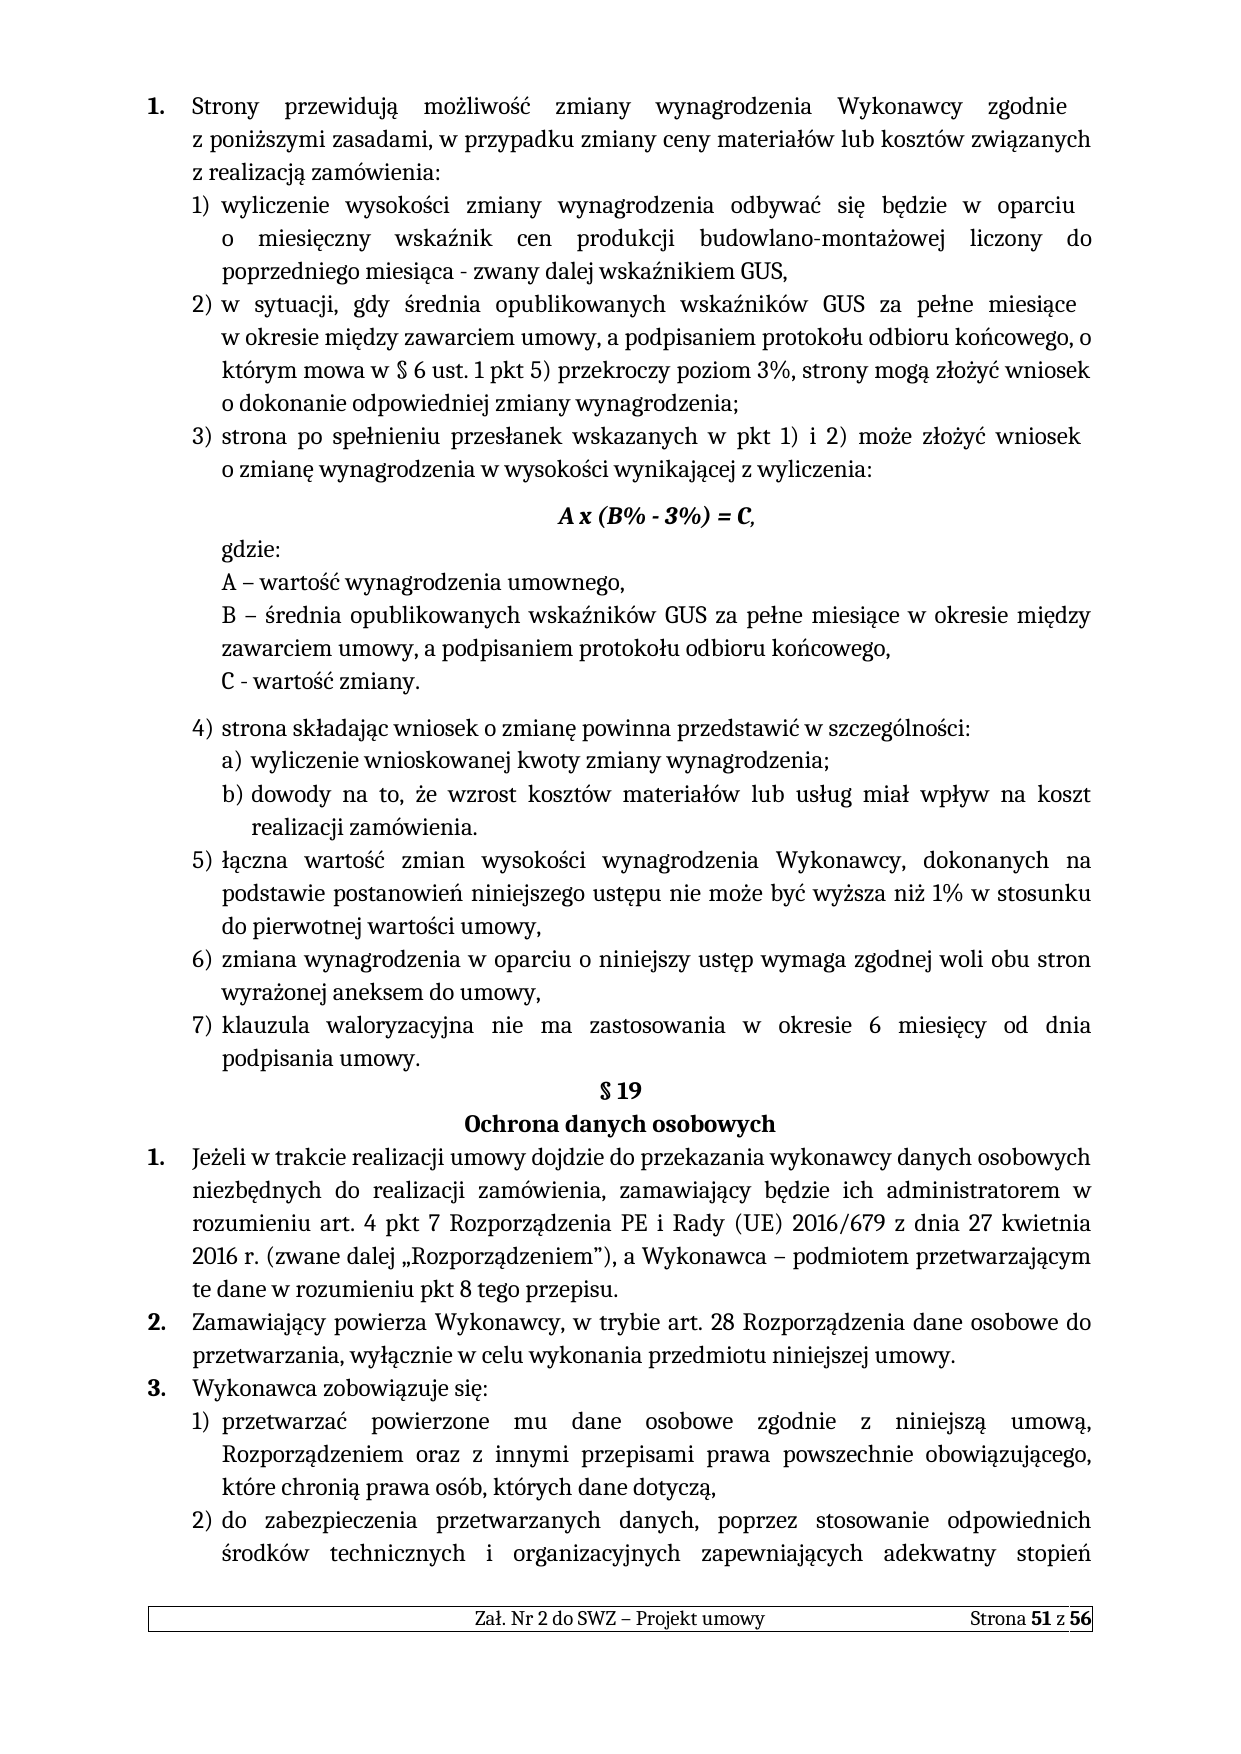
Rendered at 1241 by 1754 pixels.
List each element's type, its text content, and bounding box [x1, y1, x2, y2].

list dowody na to, że wzrost kosztów materiałów lub usług miał wpływ na koszt realizacji zamówienia. [222, 779, 1092, 841]
list wyliczenie wysokości zmiany wynagrodzenia odbywać się będzie w oparciu o miesięczny wskaźnik cen produkcji budowlano-montażowej liczony do poprzedniego miesiąca - zwany dalej wskaźnikiem GUS, [192, 191, 1092, 285]
list strona składając wniosek o zmianę powinna przedstawić w szczególności: [192, 713, 1092, 742]
list Jeżeli w trakcie realizacji umowy dojdzie do przekazania wykonawcy danych osobowych niezbędnych do realizacji zamówienia, zamawiający będzie ich administratorem w rozumieniu art. 4 pkt 7 Rozporządzenia PE i Rady (UE) 2016/679 z dnia 27 kwietnia 2016 r. (zwane dalej „Rozporządzeniem”), a Wykonawca – podmiotem przetwarzającym te dane w rozumieniu pkt 8 tego przepisu. [148, 1143, 1092, 1303]
list zmiana wynagrodzenia w oparciu o niniejszy ustęp wymaga zgodnej woli obu stron wyrażonej aneksem do umowy, [192, 944, 1092, 1006]
list A x (B% - 3%) = C, [222, 502, 1092, 530]
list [192, 1506, 1092, 1568]
list klauzula waloryzacyjna nie ma zastosowania w okresie 6 miesięcy od dnia podpisania umowy. [192, 1011, 1092, 1072]
list Wykonawca zobowiązuje się: [148, 1374, 1092, 1403]
list łączna wartość zmian wysokości wynagrodzenia Wykonawcy, dokonanych na podstawie postanowień niniejszego ustępu nie może być wyższa niż 1% w stosunku do pierwotnej wartości umowy, [192, 846, 1092, 940]
list strona po spełnieniu przesłanek wskazanych w pkt 1) i 2) może złożyć wniosek o zmianę wynagrodzenia w wysokości wynikającej z wyliczenia: [192, 422, 1092, 483]
text gdzie: [148, 534, 1092, 563]
list przetwarzać powierzone mu dane osobowe zgodnie z niniejszą umową, Rozporządzeniem oraz z innymi przepisami prawa powszechnie obowiązującego, które chronią prawa osób, których dane dotyczą, [192, 1407, 1092, 1502]
text B – średnia opublikowanych wskaźników GUS za pełne miesiące w okresie między zawarciem umowy, a podpisaniem protokołu odbioru końcowego, [221, 601, 1092, 662]
text C - wartość zmiany. [148, 667, 1092, 695]
text § 19 [148, 1077, 1092, 1105]
list Zamawiający powierza Wykonawcy, w trybie art. 28 Rozporządzenia dane osobowe do przetwarzania, wyłącznie w celu wykonania przedmiotu niniejszej umowy. [148, 1308, 1092, 1369]
text A – wartość wynagrodzenia umownego, [148, 568, 1092, 596]
list w sytuacji, gdy średnia opublikowanych wskaźników GUS za pełne miesiące w okresie między zawarciem umowy, a podpisaniem protokołu odbioru końcowego, o którym mowa w § 6 ust. 1 pkt 5) przekroczy poziom 3%, strony mogą złożyć wniosek o dokonanie odpowiedniej zmiany wynagrodzenia; [192, 290, 1092, 417]
text Ochrona danych osobowych [148, 1110, 1092, 1138]
list Strony przewidują możliwość zmiany wynagrodzenia Wykonawcy zgodnie z poniższymi zasadami, w przypadku zmiany ceny materiałów lub kosztów związanych z realizacją zamówienia: [148, 92, 1092, 186]
list wyliczenie wnioskowanej kwoty zmiany wynagrodzenia; [222, 746, 1092, 775]
